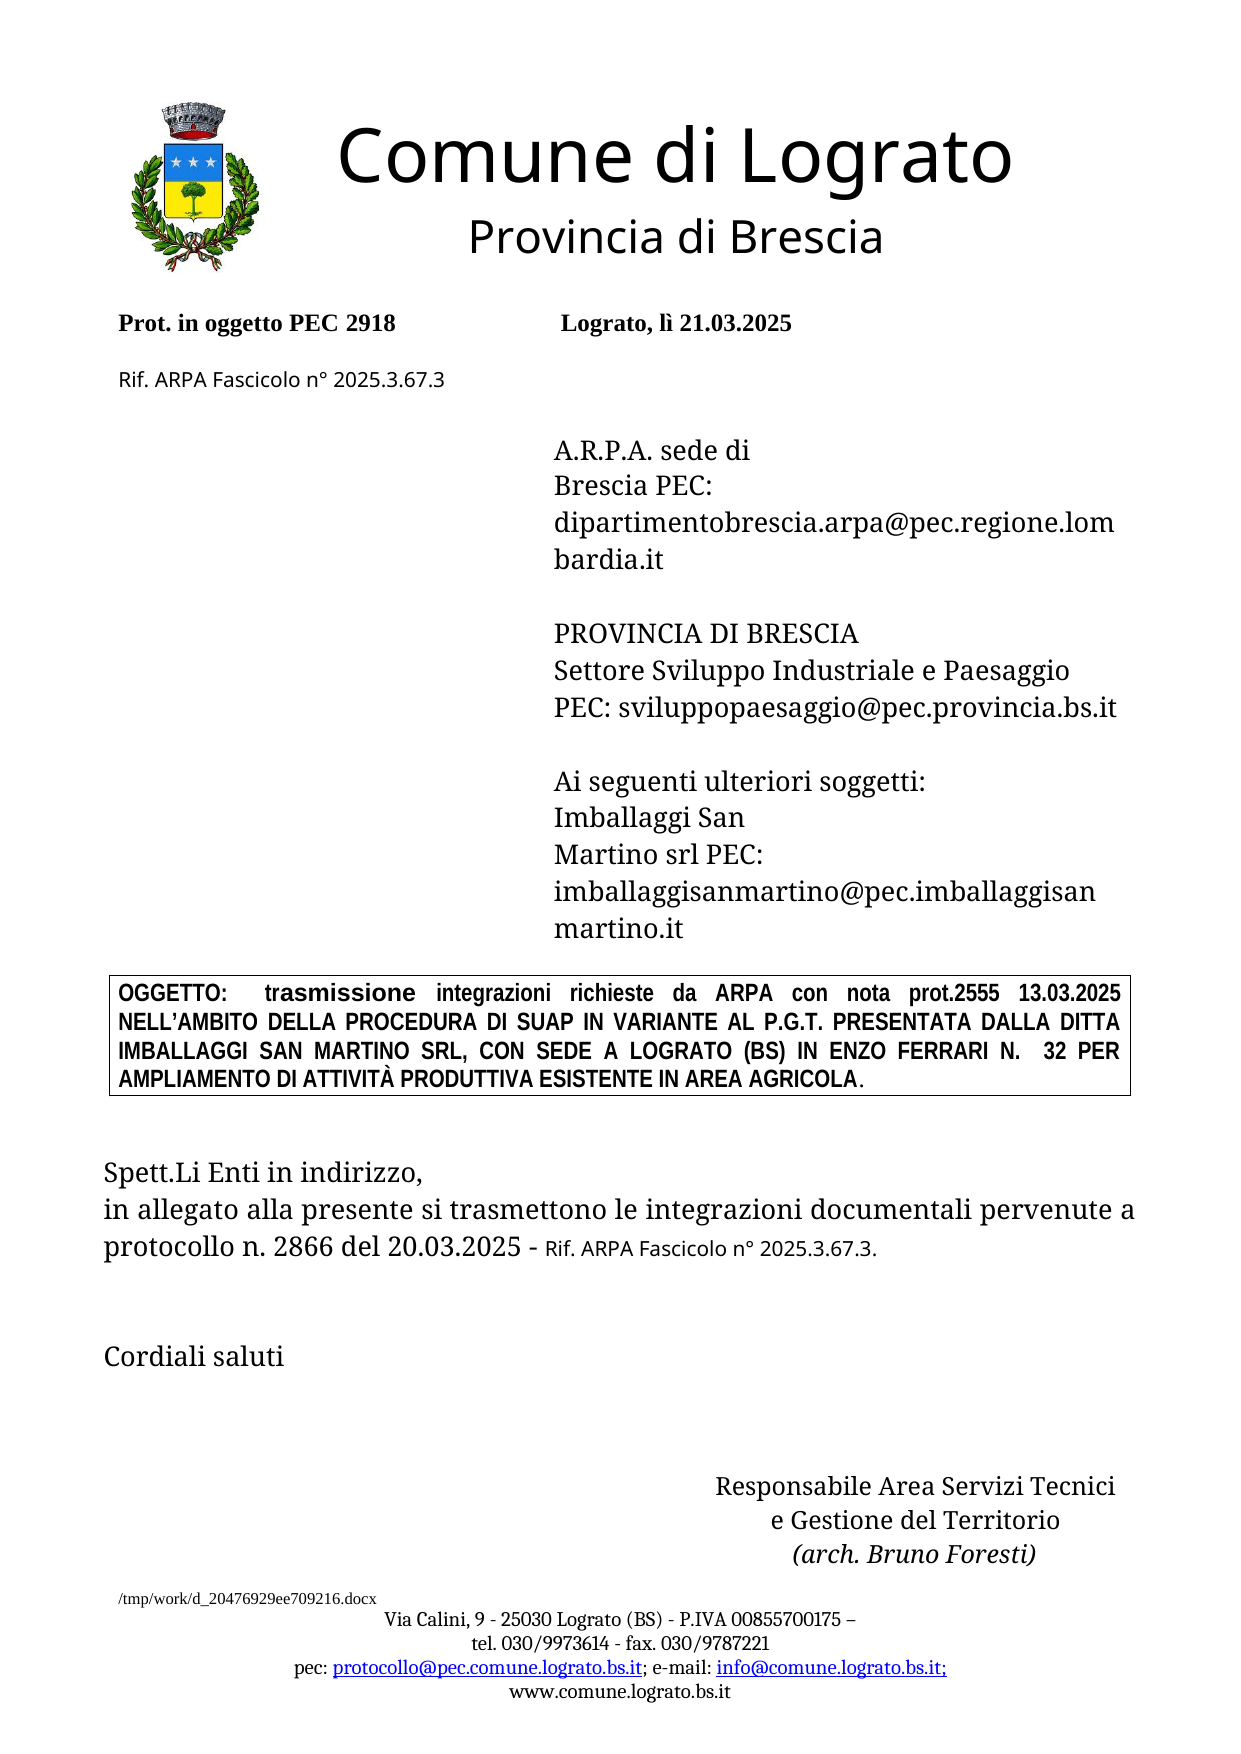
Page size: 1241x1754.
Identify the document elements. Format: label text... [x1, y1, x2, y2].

text PEC: sviluppopaesaggio@pec.provincia.bs.it [554, 688, 1122, 725]
text Prot. in oggetto PEC 2918 Lograto, lì 21.03.2025 [118, 308, 1122, 337]
text (arch. Bruno Foresti) [709, 1537, 1122, 1571]
text Cordiali saluti [103, 1338, 1137, 1374]
text Rif. ARPA Fascicolo n° 2025.3.67.3 [118, 366, 1122, 394]
text Responsabile Area Servizi Tecnici [709, 1469, 1122, 1503]
text imballaggisanmartino@pec.imballaggisanmartino.it [554, 873, 1122, 947]
text in allegato alla presente si trasmettono le integrazioni documentali pervenute a protocollo n. 2866 del 20.03.2025 - Rif. ARPA Fascicolo n° 2025.3.67.3. [103, 1190, 1137, 1264]
text A.R.P.A. sede di Brescia PEC: [554, 431, 765, 503]
text Ai seguenti ulteriori soggetti: [554, 762, 1122, 799]
text e Gestione del Territorio [709, 1503, 1122, 1537]
text Spett.Li Enti in indirizzo, [103, 1153, 1137, 1190]
text Imballaggi San Martino srl PEC: [554, 799, 788, 873]
picture [129, 102, 259, 274]
text PROVINCIA DI BRESCIA [554, 614, 1122, 651]
text OGGETTO: trasmissione integrazioni richieste da ARPA con nota prot.2555 13.03.2025 NELL’AMBITO DELLA PROCEDURA DI SUAP IN VARIANTE AL P.G.T. PRESENTATA DALLA DITTA IMBALLAGGI SAN MARTINO SRL, CON SEDE A LOGRATO (BS) IN ENZO FERRARI N. 32 PER AMPLIAMENTO DI ATTIVITÀ PRODUTTIVA ESISTENTE IN AREA AGRICOLA. [110, 976, 1130, 1095]
text Settore Sviluppo Industriale e Paesaggio [554, 651, 1122, 688]
text dipartimentobrescia.arpa@pec.regione.lombardia.it [554, 504, 1122, 577]
